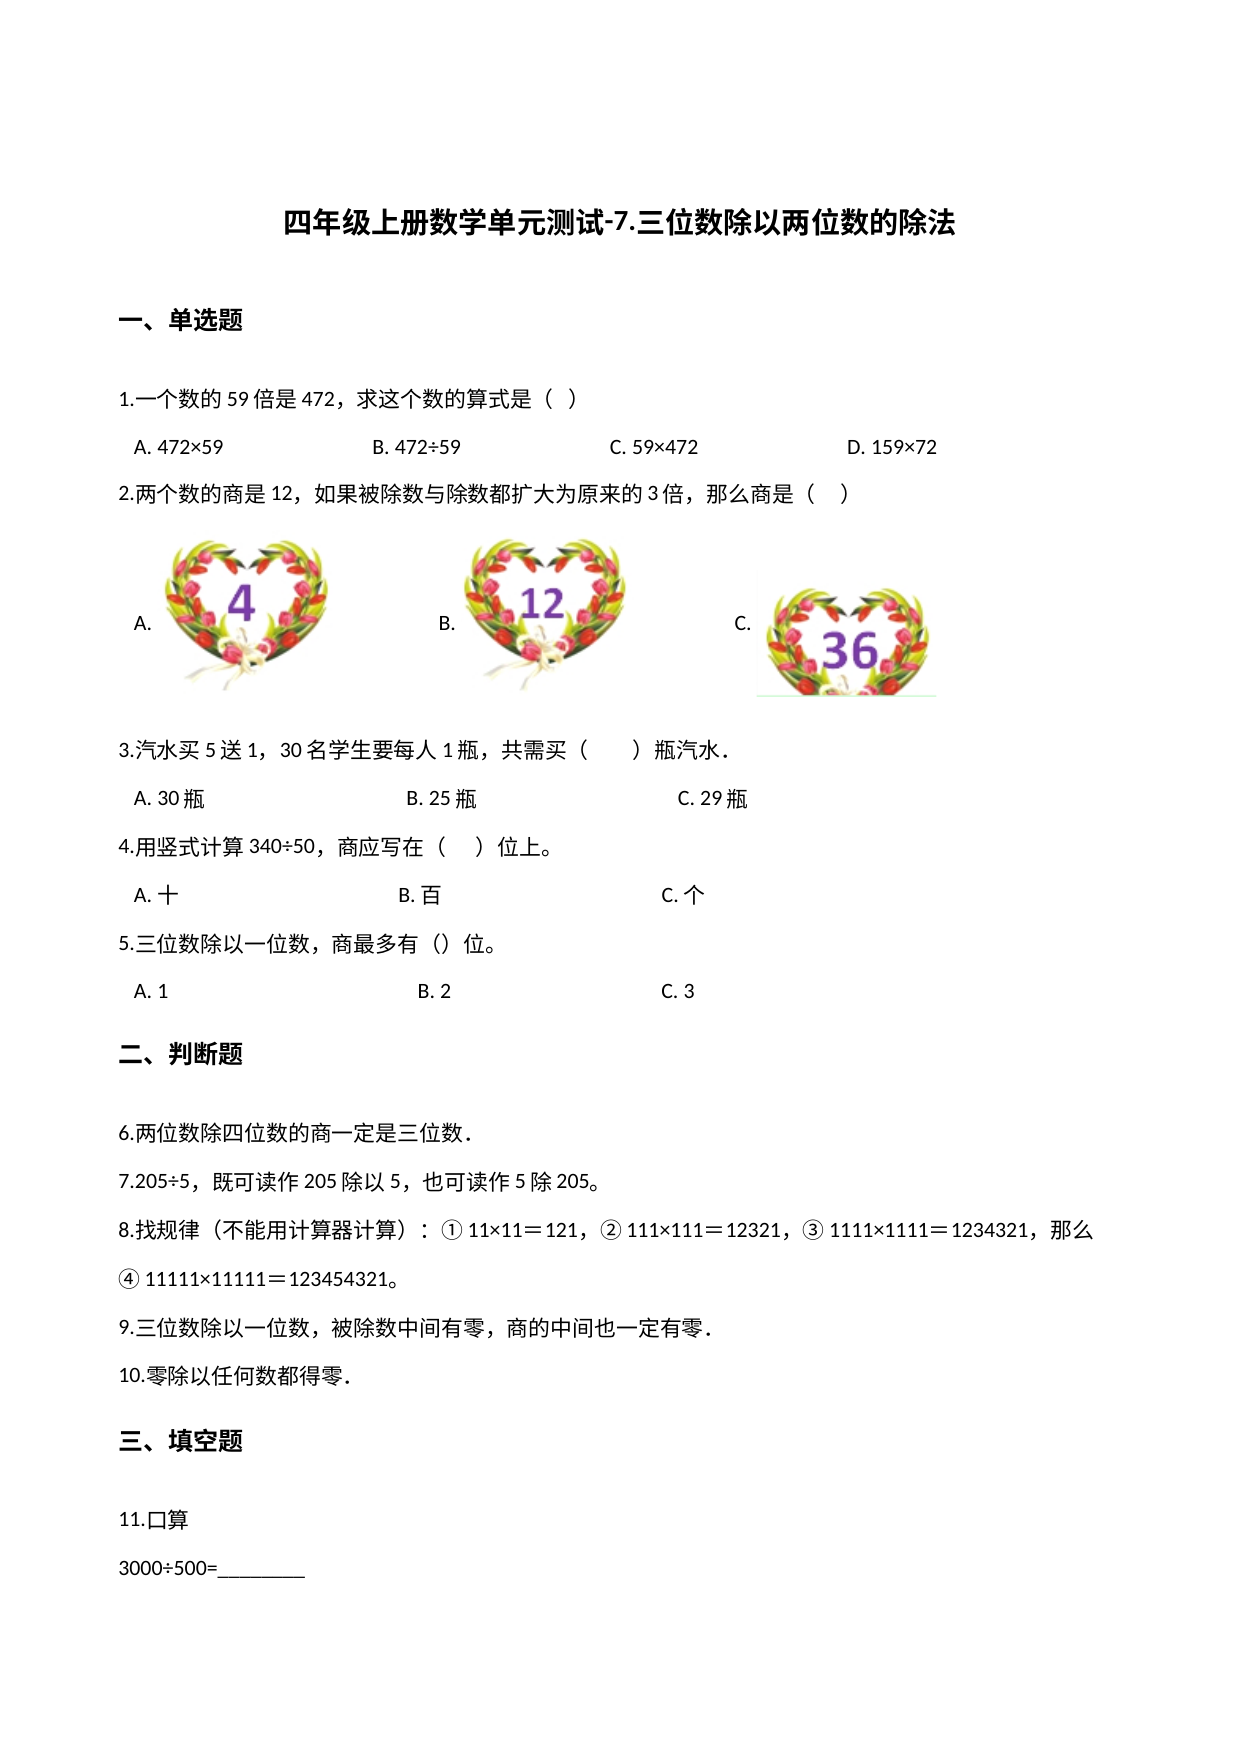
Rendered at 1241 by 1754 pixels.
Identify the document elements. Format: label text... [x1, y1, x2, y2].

picture [460, 524, 635, 697]
picture [756, 570, 937, 697]
text 5.三位数除以一位数，商最多有（）位。 [118, 926, 1122, 959]
text 1.一个数的59倍是472，求这个数的算式是（ ） [118, 382, 1122, 414]
text 2.两个数的商是12，如果被除数与除数都扩大为原来的3倍，那么商是（ ） [118, 476, 1122, 509]
text 二、判断题 [118, 1020, 1122, 1085]
text 6.两位数除四位数的商一定是三位数． [118, 1116, 1122, 1148]
text 3.汽水买5送1，30名学生要每人1瓶，共需买（ ）瓶汽水． [118, 733, 1122, 765]
text 三、填空题 [118, 1407, 1122, 1472]
text 7.205÷5，既可读作205除以5，也可读作5除205。 8.找规律（不能用计算器计算）：①11×11＝121，②111×111＝12321，③1111×1111＝1234321，那么④11111×11111＝123454321。 [118, 1164, 1122, 1294]
text 四年级上册数学单元测试-7.三位数除以两位数的除法 [118, 188, 1122, 253]
text 4.用竖式计算340÷50，商应写在（ ）位上。 [118, 829, 1122, 862]
text A. 十 B. 百 C. 个 [134, 878, 1122, 910]
text 10.零除以任何数都得零． [118, 1358, 1122, 1391]
picture [157, 530, 339, 697]
text A. 1 B. 2 C. 3 [134, 974, 1122, 1007]
text 一、单选题 [118, 286, 1122, 351]
text A. 30瓶 B. 25瓶 C. 29瓶 [134, 781, 1122, 814]
text 9.三位数除以一位数，被除数中间有零，商的中间也一定有零． [118, 1310, 1122, 1343]
text 11.口算 3000÷500=________ [118, 1502, 1122, 1584]
text A. 472×59 B. 472÷59 C. 59×472 D. 159×72 [134, 430, 1122, 463]
